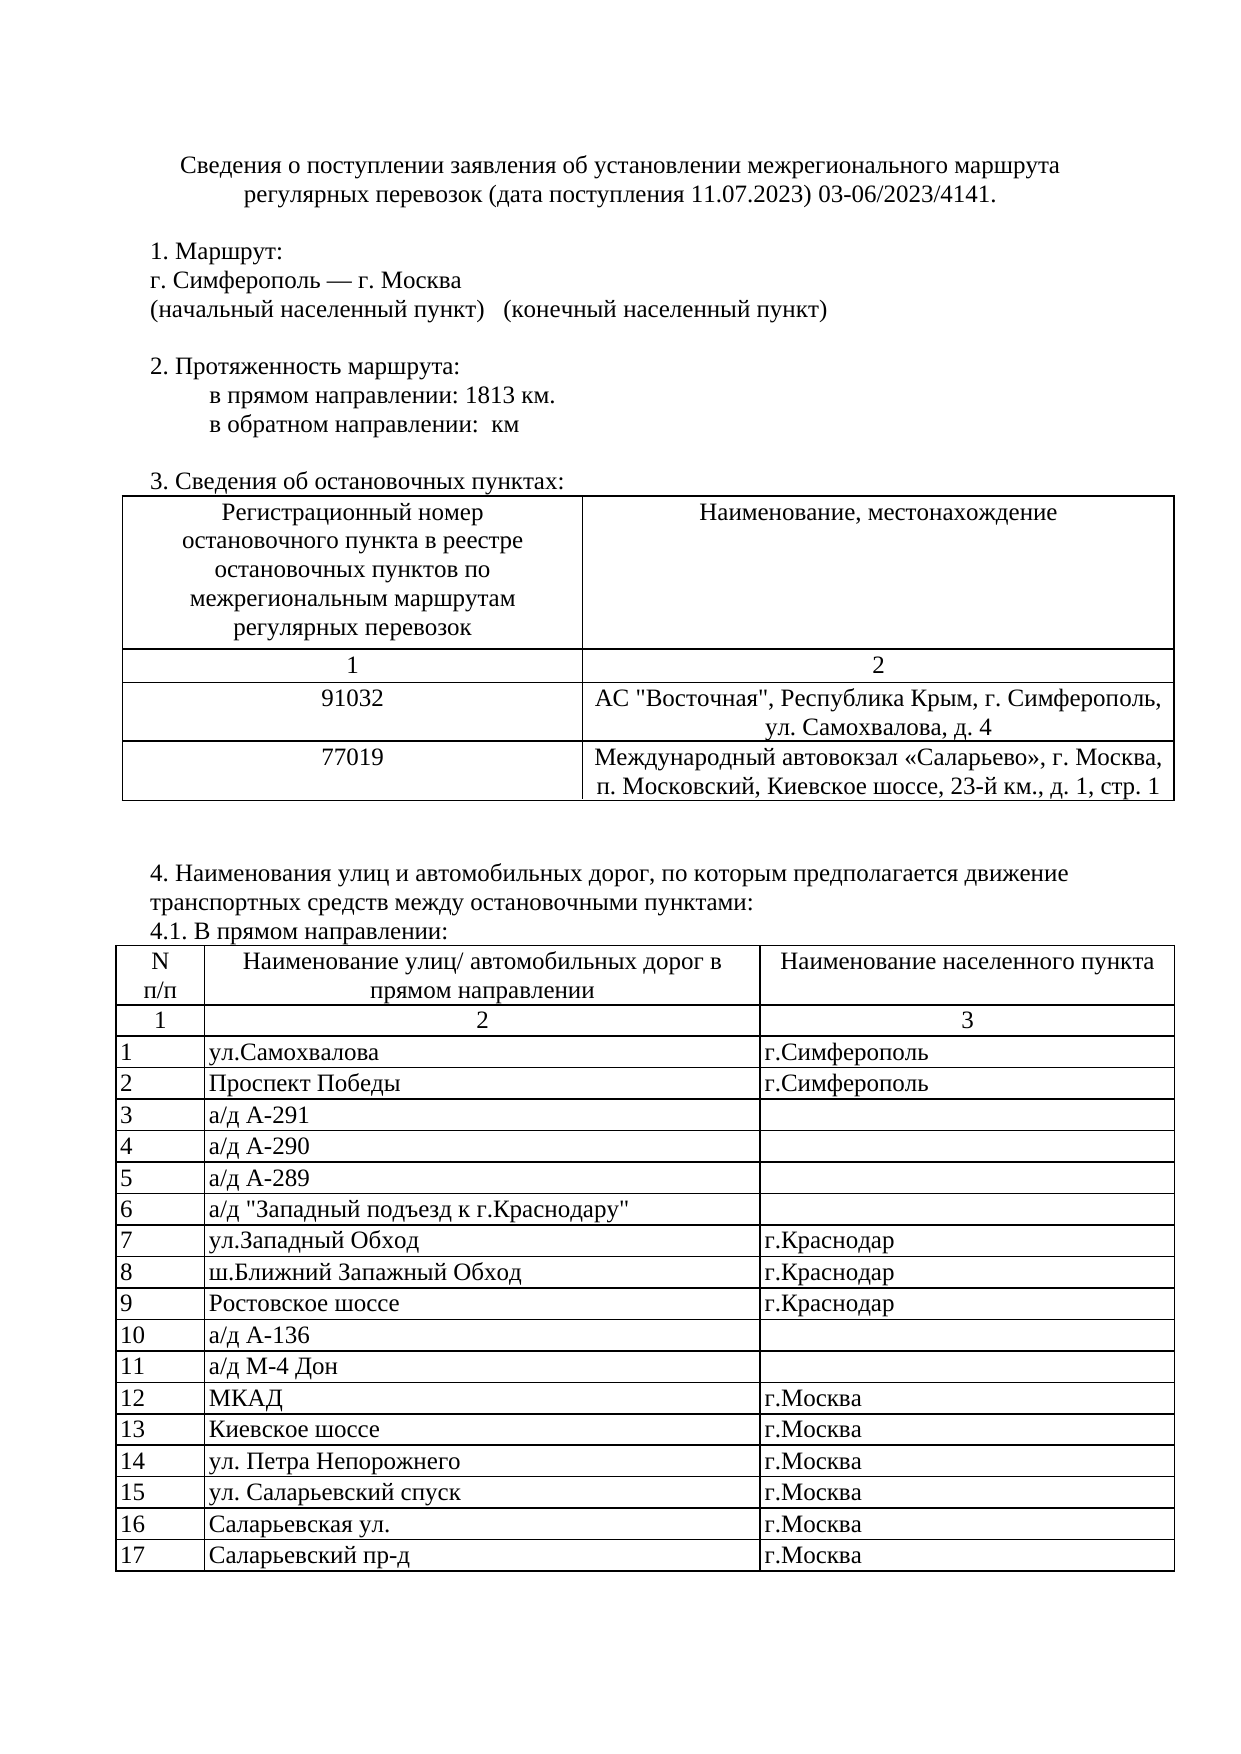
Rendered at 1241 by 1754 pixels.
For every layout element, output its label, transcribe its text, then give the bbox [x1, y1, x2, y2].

table_cell Саларьевская ул. [205, 1509, 759, 1539]
table_cell 1 [117, 1006, 204, 1035]
table_cell г.Москва [761, 1477, 1174, 1507]
table_cell 2 [583, 650, 1173, 681]
table_cell а/д А-291 [205, 1100, 759, 1130]
table_cell [761, 1163, 1174, 1193]
table_header N п/п [117, 946, 204, 1004]
table_cell 3 [761, 1006, 1174, 1035]
table_cell Ростовское шоссе [205, 1289, 759, 1318]
table_header Регистрационный номер остановочного пункта в реестре остановочных пунктов по межрегиональным маршрутам регулярных перевозок [123, 497, 582, 648]
table_header Наименование населенного пункта [761, 946, 1174, 1004]
table_cell г.Москва [761, 1509, 1174, 1539]
table_header Наименование, местонахождение [583, 497, 1173, 648]
table_cell 15 [117, 1477, 204, 1507]
table_cell 91032 [123, 683, 582, 740]
table_cell 9 [117, 1289, 204, 1318]
table_cell 2 [205, 1006, 759, 1035]
table_header Наименование улиц/ автомобильных дорог в прямом направлении [205, 946, 759, 1004]
table_cell г.Симферополь [761, 1037, 1174, 1067]
table_cell а/д А-289 [205, 1163, 759, 1193]
text 2. Протяженность маршрута: [150, 351, 1090, 380]
table_cell 7 [117, 1226, 204, 1256]
table_cell г.Симферополь [761, 1068, 1174, 1098]
table_cell ул. Петра Непорожнего [205, 1446, 759, 1476]
table_cell г.Краснодар [761, 1289, 1174, 1318]
table_cell 17 [117, 1540, 204, 1570]
table_cell 3 [117, 1100, 204, 1130]
text 1. Маршрут: [150, 236, 1090, 265]
table_cell ул.Западный Обход [205, 1226, 759, 1256]
text (начальный населенный пункт) (конечный населенный пункт) [150, 294, 1090, 322]
table_cell г.Москва [761, 1415, 1174, 1444]
table_cell 1 [117, 1037, 204, 1067]
table_cell г.Краснодар [761, 1226, 1174, 1256]
table_cell 4 [117, 1131, 204, 1161]
table_cell [761, 1131, 1174, 1161]
table_cell а/д А-290 [205, 1131, 759, 1161]
text 4.1. В прямом направлении: [150, 916, 1090, 945]
table_cell 10 [117, 1320, 204, 1350]
table_cell [761, 1194, 1174, 1224]
text в прямом направлении: 1813 км. [150, 380, 1090, 409]
table_cell г.Москва [761, 1446, 1174, 1476]
table_cell 2 [117, 1068, 204, 1098]
table_cell ул.Самохвалова [205, 1037, 759, 1067]
table_cell 1 [123, 650, 582, 681]
table_cell г.Москва [761, 1540, 1174, 1570]
table_cell а/д А-136 [205, 1320, 759, 1350]
table_cell [761, 1320, 1174, 1350]
table_cell 6 [117, 1194, 204, 1224]
table_cell Киевское шоссе [205, 1415, 759, 1444]
text 4. Наименования улиц и автомобильных дорог, по которым предполагается движение транспортных средств между остановочными пунктами: [150, 858, 1090, 916]
table_cell Саларьевский пр-д [205, 1540, 759, 1570]
table_cell 5 [117, 1163, 204, 1193]
table_cell [761, 1352, 1174, 1381]
table_cell 8 [117, 1257, 204, 1287]
table_cell 16 [117, 1509, 204, 1539]
table_cell ул. Саларьевский спуск [205, 1477, 759, 1507]
table_cell Международный автовокзал «Саларьево», г. Москва, п. Московский, Киевское шоссе, 23-й км., д. 1, стр. 1 [583, 742, 1173, 799]
text г. Симферополь — г. Москва [150, 265, 1090, 294]
table_cell 14 [117, 1446, 204, 1476]
text Сведения о поступлении заявления об установлении межрегионального маршрута регулярных перевозок (дата поступления 11.07.2023) 03-06/2023/4141. [150, 150, 1090, 207]
table_cell ш.Ближний Запажный Обход [205, 1257, 759, 1287]
table_cell а/д М-4 Дон [205, 1352, 759, 1381]
text в обратном направлении: км [150, 409, 1090, 437]
table_cell 12 [117, 1383, 204, 1413]
table_cell МКАД [205, 1383, 759, 1413]
text 3. Сведения об остановочных пунктах: [150, 466, 1090, 495]
table_cell АС "Восточная", Республика Крым, г. Симферополь, ул. Самохвалова, д. 4 [583, 683, 1173, 740]
table_cell 13 [117, 1415, 204, 1444]
table_cell [761, 1100, 1174, 1130]
table_cell Проспект Победы [205, 1068, 759, 1098]
table_cell 77019 [123, 742, 582, 799]
table_cell г.Краснодар [761, 1257, 1174, 1287]
table_cell а/д "Западный подъезд к г.Краснодару" [205, 1194, 759, 1224]
table_cell 11 [117, 1352, 204, 1381]
table_cell г.Москва [761, 1383, 1174, 1413]
